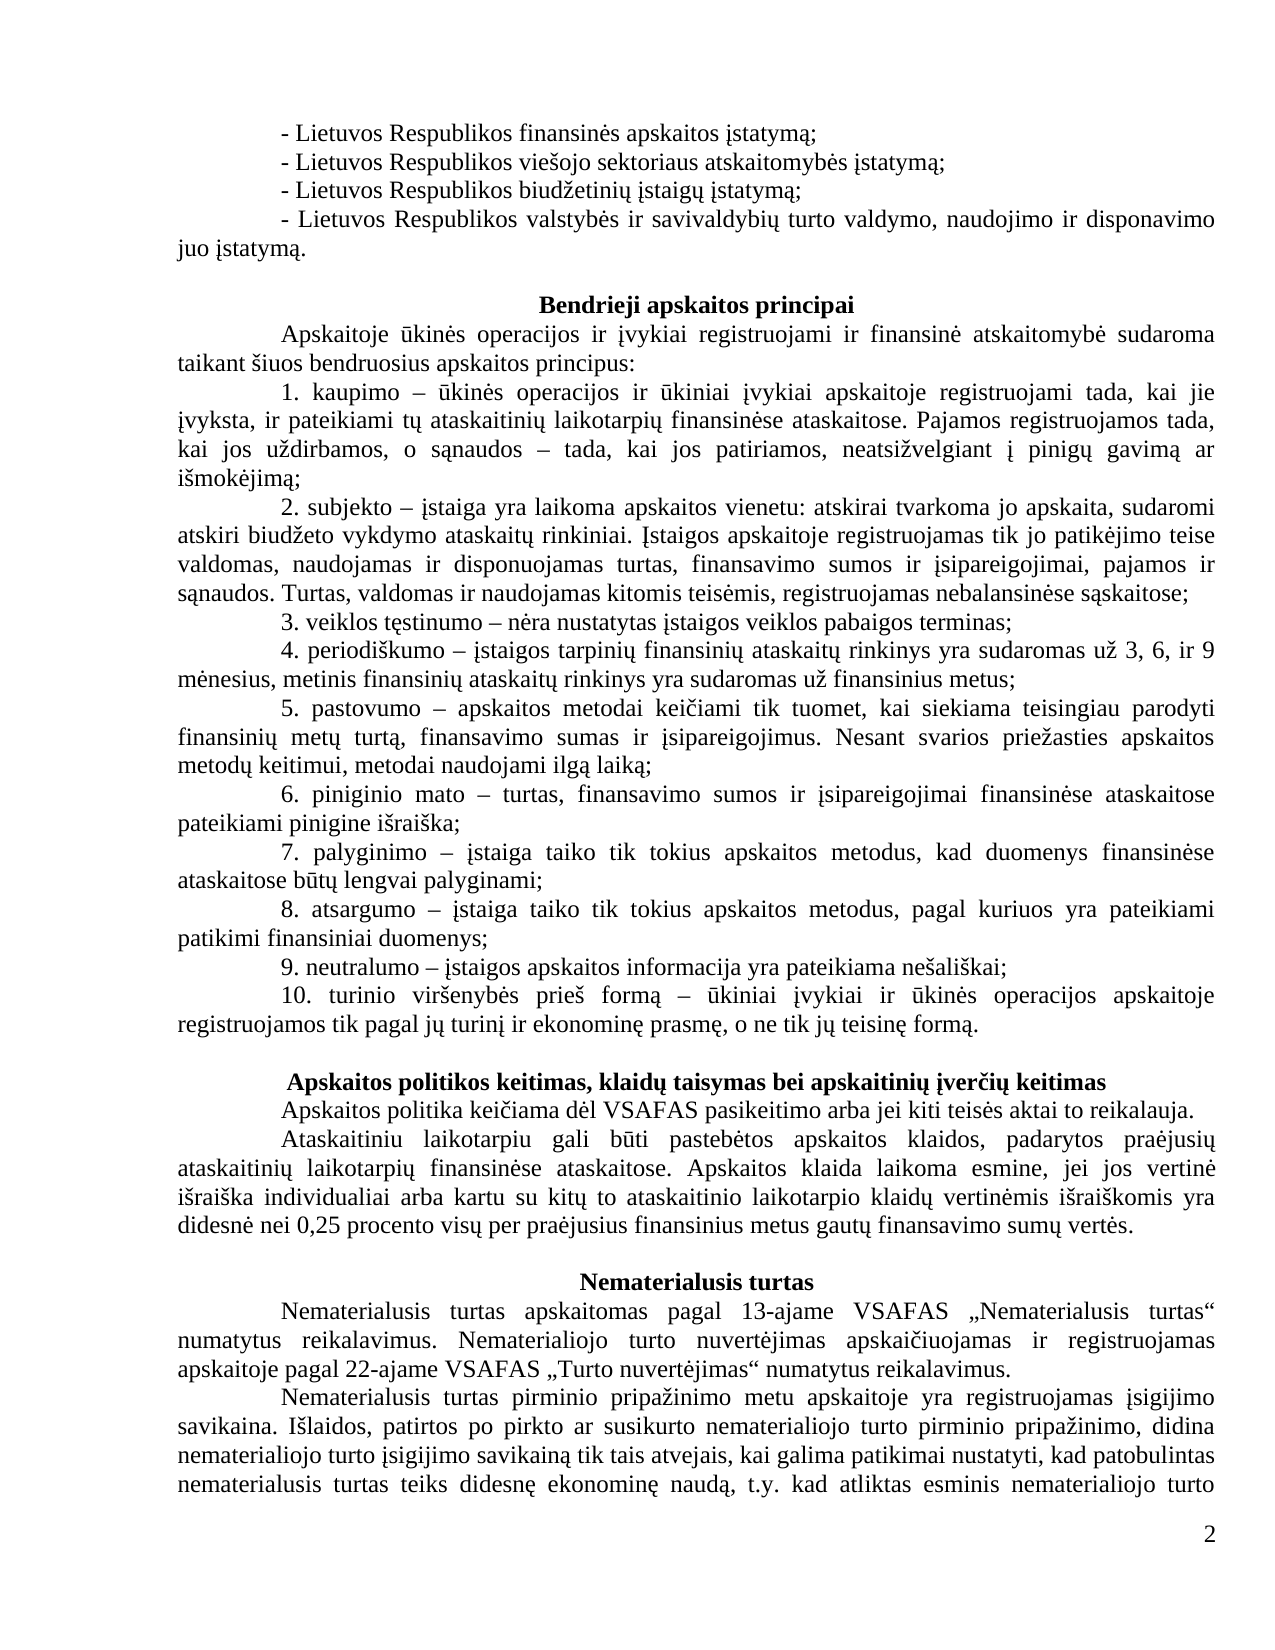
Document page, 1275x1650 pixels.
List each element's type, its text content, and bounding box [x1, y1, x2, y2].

text 3. veiklos tęstinumo – nėra nustatytas įstaigos veiklos pabaigos terminas; [177, 607, 1216, 636]
list Nematerialusis turtas [177, 1267, 1216, 1296]
text 10. turinio viršenybės prieš formą – ūkiniai įvykiai ir ūkinės operacijos apskaitoje registruojamos tik pagal jų turinį ir ekonominę prasmę, o ne tik jų teisinę formą. [177, 981, 1216, 1038]
text 5. pastovumo – apskaitos metodai keičiami tik tuomet, kai siekiama teisingiau parodyti finansinių metų turtą, finansavimo sumas ir įsipareigojimus. Nesant svarios priežasties apskaitos metodų keitimui, metodai naudojami ilgą laiką; [177, 693, 1216, 779]
text - Lietuvos Respublikos viešojo sektoriaus atskaitomybės įstatymą; [177, 147, 1216, 176]
text Ataskaitiniu laikotarpiu gali būti pastebėtos apskaitos klaidos, padarytos praėjusių ataskaitinių laikotarpių finansinėse ataskaitose. Apskaitos klaida laikoma esmine, jei jos vertinė išraiška individualiai arba kartu su kitų to ataskaitinio laikotarpio klaidų vertinėmis išraiškomis yra didesnė nei 0,25 procento visų per praėjusius finansinius metus gautų finansavimo sumų vertės. [177, 1124, 1216, 1239]
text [177, 1382, 1216, 1497]
text 1. kaupimo – ūkinės operacijos ir ūkiniai įvykiai apskaitoje registruojami tada, kai jie įvyksta, ir pateikiami tų ataskaitinių laikotarpių finansinėse ataskaitose. Pajamos registruojamos tada, kai jos uždirbamos, o sąnaudos – tada, kai jos patiriamos, neatsižvelgiant į pinigų gavimą ar išmokėjimą; [177, 377, 1216, 492]
text Apskaitos politikos keitimas, klaidų taisymas bei apskaitinių įverčių keitimas [177, 1067, 1216, 1096]
text 8. atsargumo – įstaiga taiko tik tokius apskaitos metodus, pagal kuriuos yra pateikiami patikimi finansiniai duomenys; [177, 894, 1216, 952]
text 4. periodiškumo – įstaigos tarpinių finansinių ataskaitų rinkinys yra sudaromas už 3, 6, ir 9 mėnesius, metinis finansinių ataskaitų rinkinys yra sudaromas už finansinius metus; [177, 636, 1216, 693]
text - Lietuvos Respublikos biudžetinių įstaigų įstatymą; [177, 176, 1216, 204]
text Apskaitos politika keičiama dėl VSAFAS pasikeitimo arba jei kiti teisės aktai to reikalauja. [177, 1096, 1216, 1124]
text 9. neutralumo – įstaigos apskaitos informacija yra pateikiama nešališkai; [177, 952, 1216, 981]
text Nematerialusis turtas apskaitomas pagal 13-ajame VSAFAS „Nematerialusis turtas“ numatytus reikalavimus. Nematerialiojo turto nuvertėjimas apskaičiuojamas ir registruojamas apskaitoje pagal 22-ajame VSAFAS „Turto nuvertėjimas“ numatytus reikalavimus. [177, 1296, 1216, 1382]
list Bendrieji apskaitos principai [177, 291, 1216, 319]
text Apskaitoje ūkinės operacijos ir įvykiai registruojami ir finansinė atskaitomybė sudaroma taikant šiuos bendruosius apskaitos principus: [177, 319, 1216, 377]
text 2. subjekto – įstaiga yra laikoma apskaitos vienetu: atskirai tvarkoma jo apskaita, sudaromi atskiri biudžeto vykdymo ataskaitų rinkiniai. Įstaigos apskaitoje registruojamas tik jo patikėjimo teise valdomas, naudojamas ir disponuojamas turtas, finansavimo sumos ir įsipareigojimai, pajamos ir sąnaudos. Turtas, valdomas ir naudojamas kitomis teisėmis, registruojamas nebalansinėse sąskaitose; [177, 492, 1216, 607]
text - Lietuvos Respublikos valstybės ir savivaldybių turto valdymo, naudojimo ir disponavimo juo įstatymą. [177, 204, 1216, 262]
text 6. piniginio mato – turtas, finansavimo sumos ir įsipareigojimai finansinėse ataskaitose pateikiami pinigine išraiška; [177, 779, 1216, 837]
text - Lietuvos Respublikos finansinės apskaitos įstatymą; [177, 118, 1216, 147]
text 7. palyginimo – įstaiga taiko tik tokius apskaitos metodus, kad duomenys finansinėse ataskaitose būtų lengvai palyginami; [177, 837, 1216, 894]
